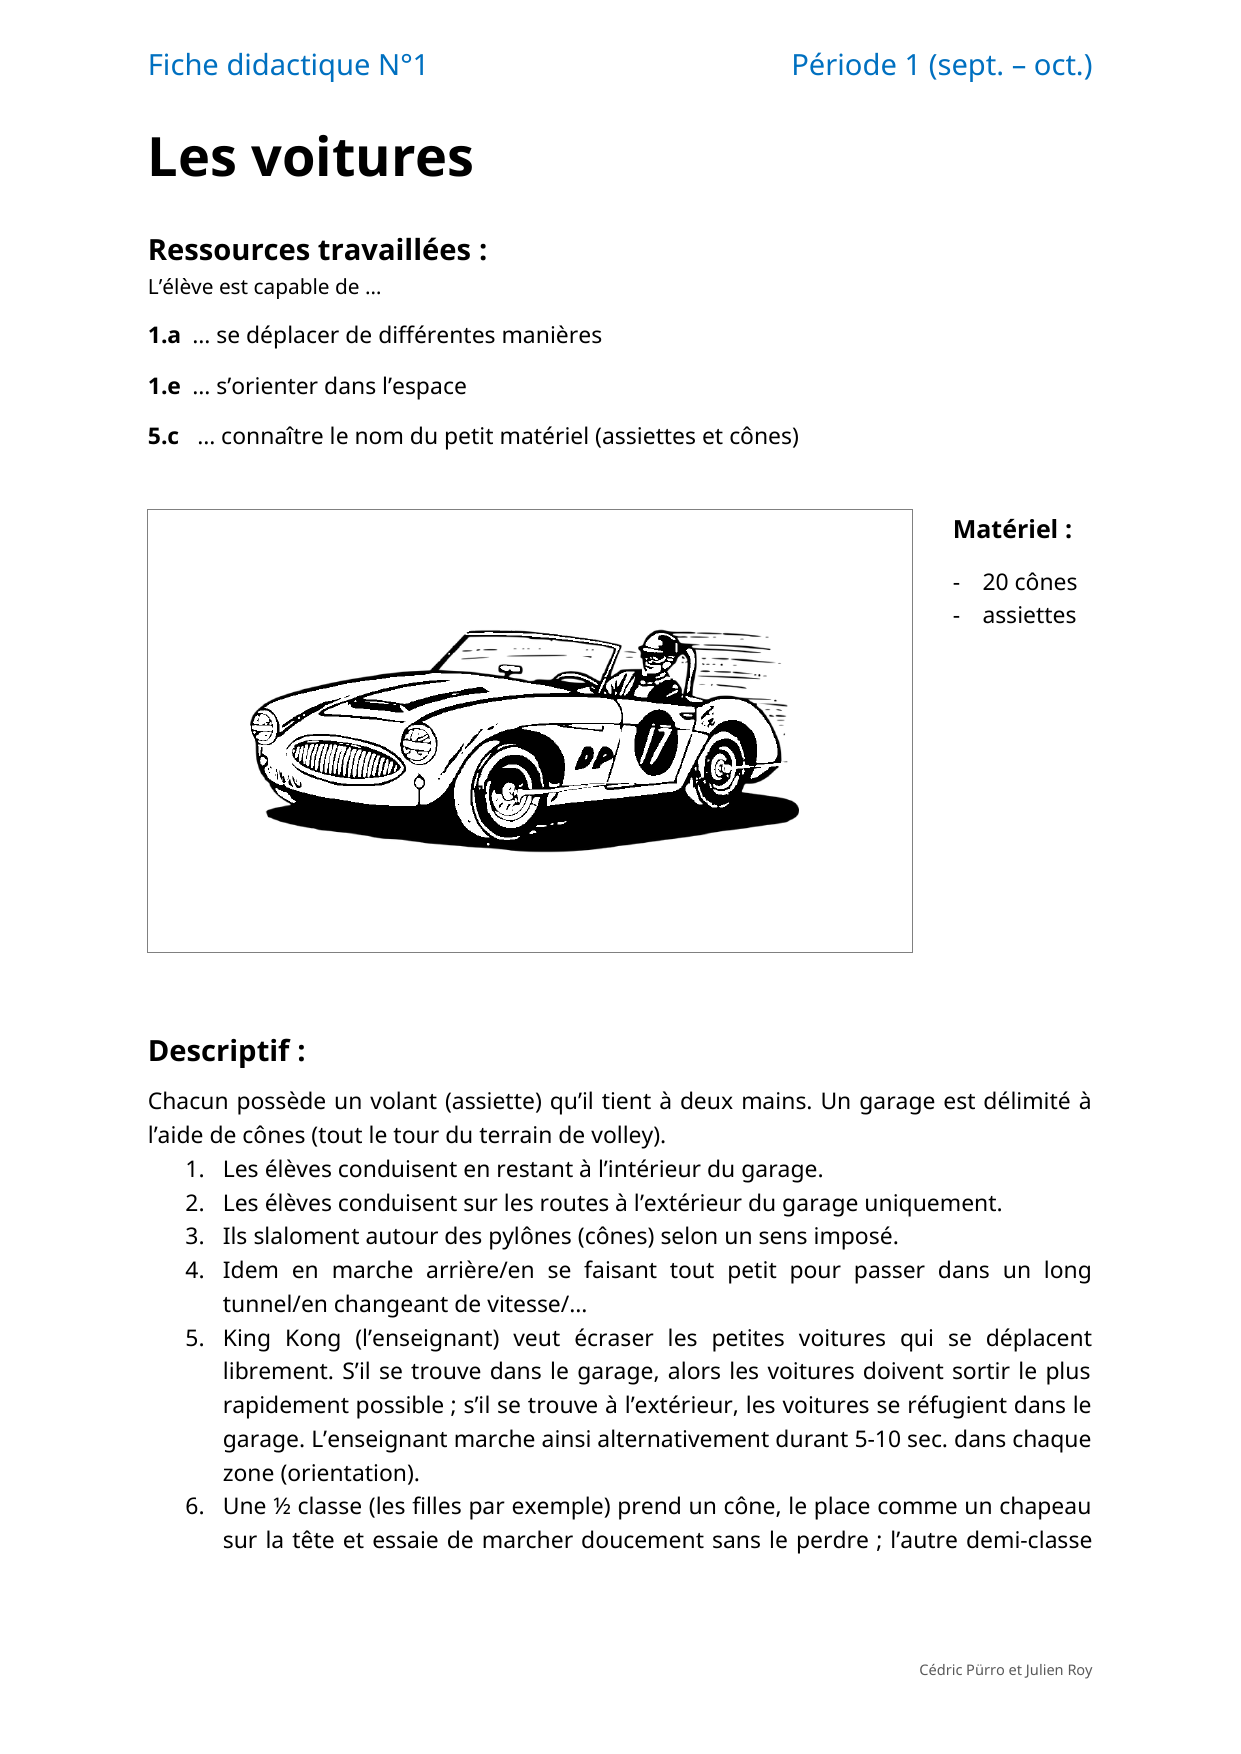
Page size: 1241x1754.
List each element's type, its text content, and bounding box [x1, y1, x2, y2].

text L’élève est capable de … [148, 272, 1093, 300]
text Les voitures [148, 118, 1093, 192]
text Chacun possède un volant (assiette) qu’il tient à deux mains. Un garage est délimité à l’aide de cônes (tout le tour du terrain de volley). [148, 1085, 1093, 1150]
list Les élèves conduisent sur les routes à l’extérieur du garage uniquement. [185, 1186, 1093, 1218]
list Ils slaloment autour des pylônes (cônes) selon un sens imposé. [185, 1220, 1093, 1251]
text 5.c … connaître le nom du petit matériel (assiettes et cônes) [148, 420, 1093, 451]
list Les élèves conduisent en restant à l’intérieur du garage. [185, 1153, 1093, 1184]
list King Kong (l’enseignant) veut écraser les petites voitures qui se déplacent librement. S’il se trouve dans le garage, alors les voitures doivent sortir le plus rapidement possible ; s’il se trouve à l’extérieur, les voitures se réfugient dans le garage. L’enseignant marche ainsi alternativement durant 5-10 sec. dans chaque zone (orientation). [185, 1321, 1093, 1488]
text 1.a … se déplacer de différentes manières [148, 319, 1093, 350]
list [185, 1490, 1093, 1555]
text Descriptif : [148, 1030, 1093, 1069]
text Ressources travaillées : [148, 229, 1093, 269]
list Idem en marche arrière/en se faisant tout petit pour passer dans un long tunnel/en changeant de vitesse/… [185, 1254, 1093, 1319]
text 1.e … s’orienter dans l’espace [148, 369, 1093, 401]
